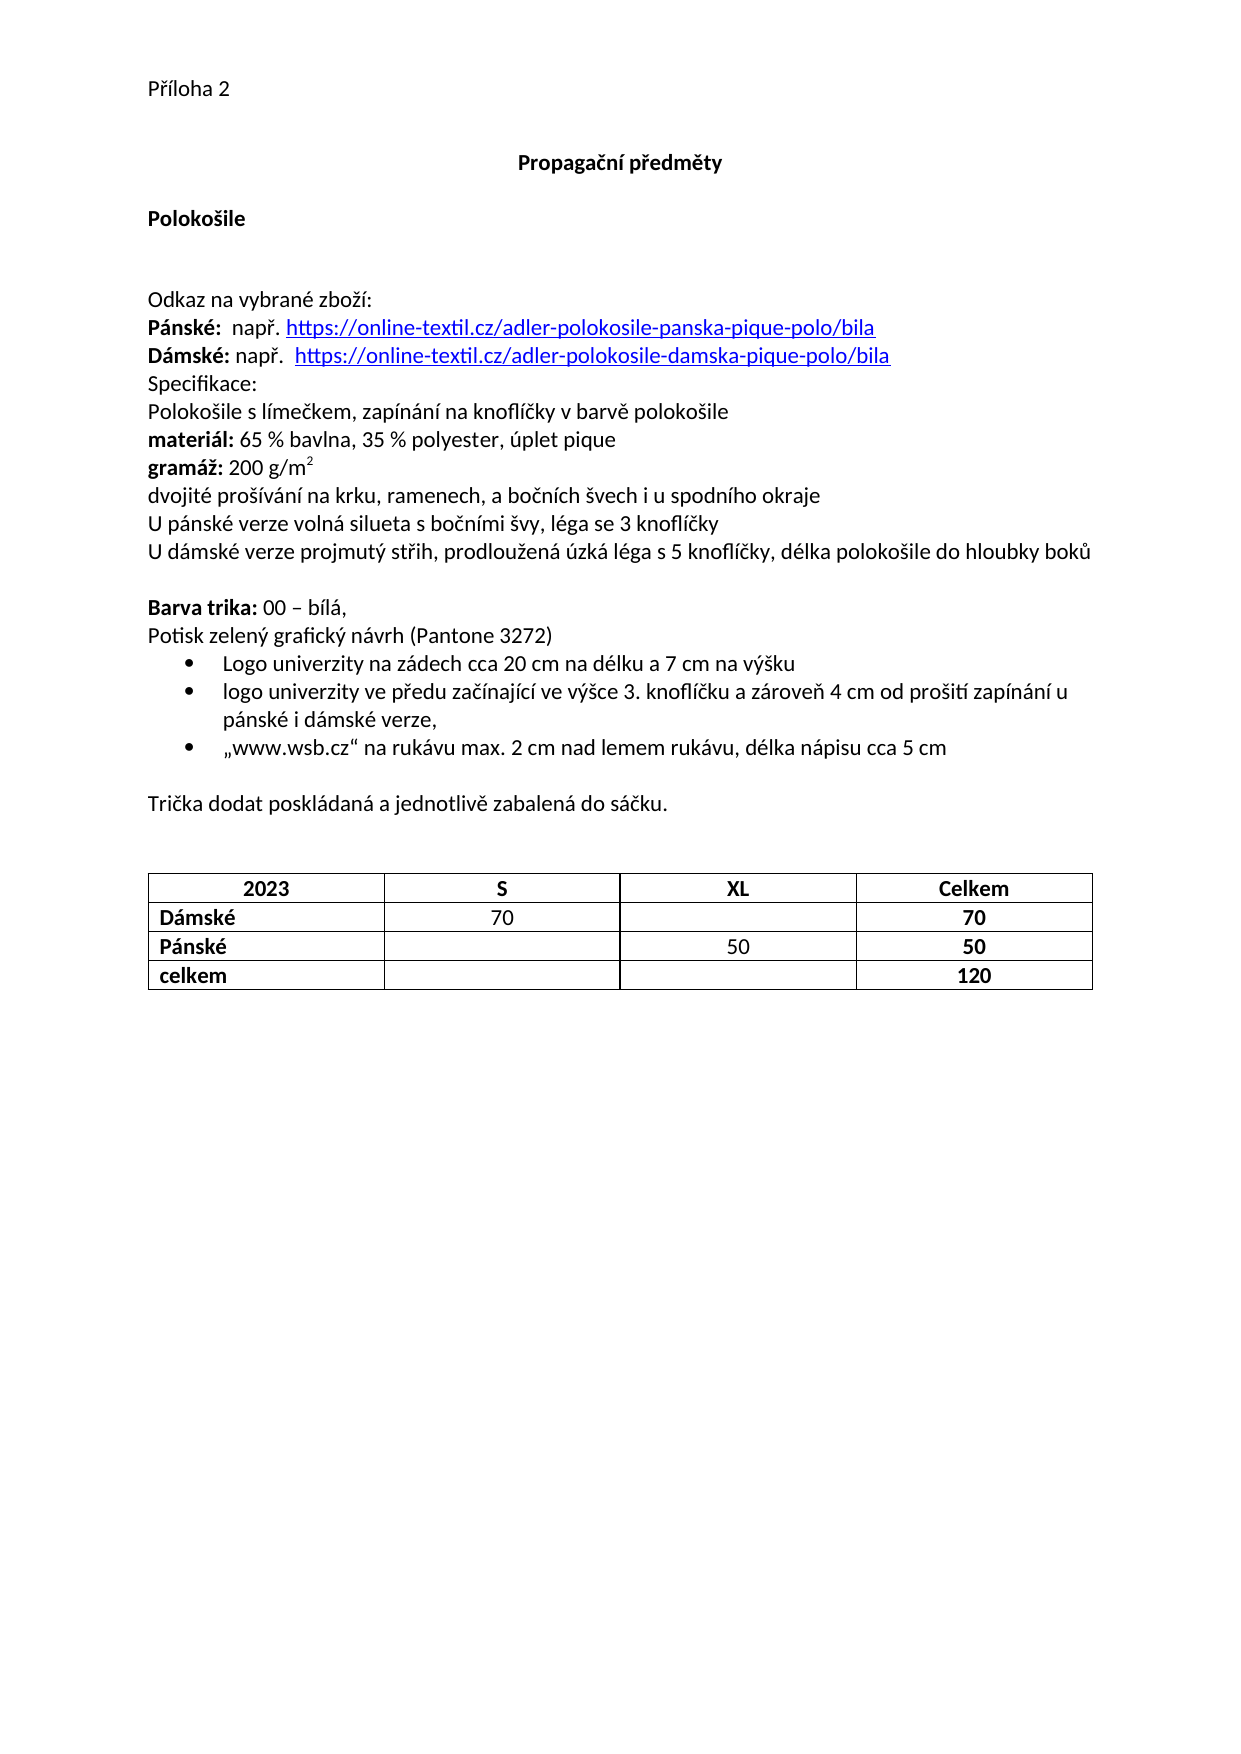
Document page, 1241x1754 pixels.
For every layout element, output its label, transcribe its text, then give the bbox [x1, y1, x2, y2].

table_cell Dámské [149, 903, 384, 931]
table_header 2023 [149, 874, 384, 902]
table_header Celkem [857, 874, 1092, 902]
text Odkaz na vybrané zboží: [148, 285, 1093, 313]
text Polokošile s límečkem, zapínání na knoflíčky v barvě polokošile [148, 397, 1093, 425]
text Polokošile [148, 204, 1093, 232]
text Barva trika: 00 – bílá, [148, 593, 1093, 621]
table_header XL [621, 874, 856, 902]
text Propagační předměty [148, 148, 1093, 176]
list logo univerzity ve předu začínající ve výšce 3. knoflíčku a zároveň 4 cm od prošití zapínání u pánské i dámské verze, [185, 677, 1093, 733]
text dvojité prošívání na krku, ramenech, a bočních švech i u spodního okraje [148, 481, 1093, 509]
table_cell 120 [857, 961, 1092, 989]
text Potisk zelený grafický návrh (Pantone 3272) [148, 621, 1093, 649]
table_cell 70 [385, 903, 619, 931]
text materiál: 65 % bavlna, 35 % polyester, úplet pique [148, 425, 1093, 453]
text Trička dodat poskládaná a jednotlivě zabalená do sáčku. [148, 789, 1093, 817]
table_cell [621, 903, 856, 931]
table_cell 70 [857, 903, 1092, 931]
table_cell [385, 961, 619, 989]
list „www.wsb.cz“ na rukávu max. 2 cm nad lemem rukávu, délka nápisu cca 5 cm [185, 733, 1093, 761]
table_cell [385, 932, 619, 960]
list Logo univerzity na zádech cca 20 cm na délku a 7 cm na výšku [185, 649, 1093, 677]
table_cell celkem [149, 961, 384, 989]
text U pánské verze volná silueta s bočními švy, léga se 3 knoflíčky [148, 509, 1093, 537]
text U dámské verze projmutý střih, prodloužená úzká léga s 5 knoflíčky, délka polokošile do hloubky boků [148, 537, 1093, 565]
table_cell 50 [857, 932, 1092, 960]
text gramáž: 200 g/m2 [148, 453, 1093, 481]
table_cell 50 [621, 932, 856, 960]
text Pánské: např. https://online-textil.cz/adler-polokosile-panska-pique-polo/bila [148, 313, 1093, 341]
table_cell Pánské [149, 932, 384, 960]
table_cell [621, 961, 856, 989]
text Specifikace: [148, 369, 1093, 397]
table_header S [385, 874, 619, 902]
text Dámské: např. https://online-textil.cz/adler-polokosile-damska-pique-polo/bila [148, 341, 1093, 369]
